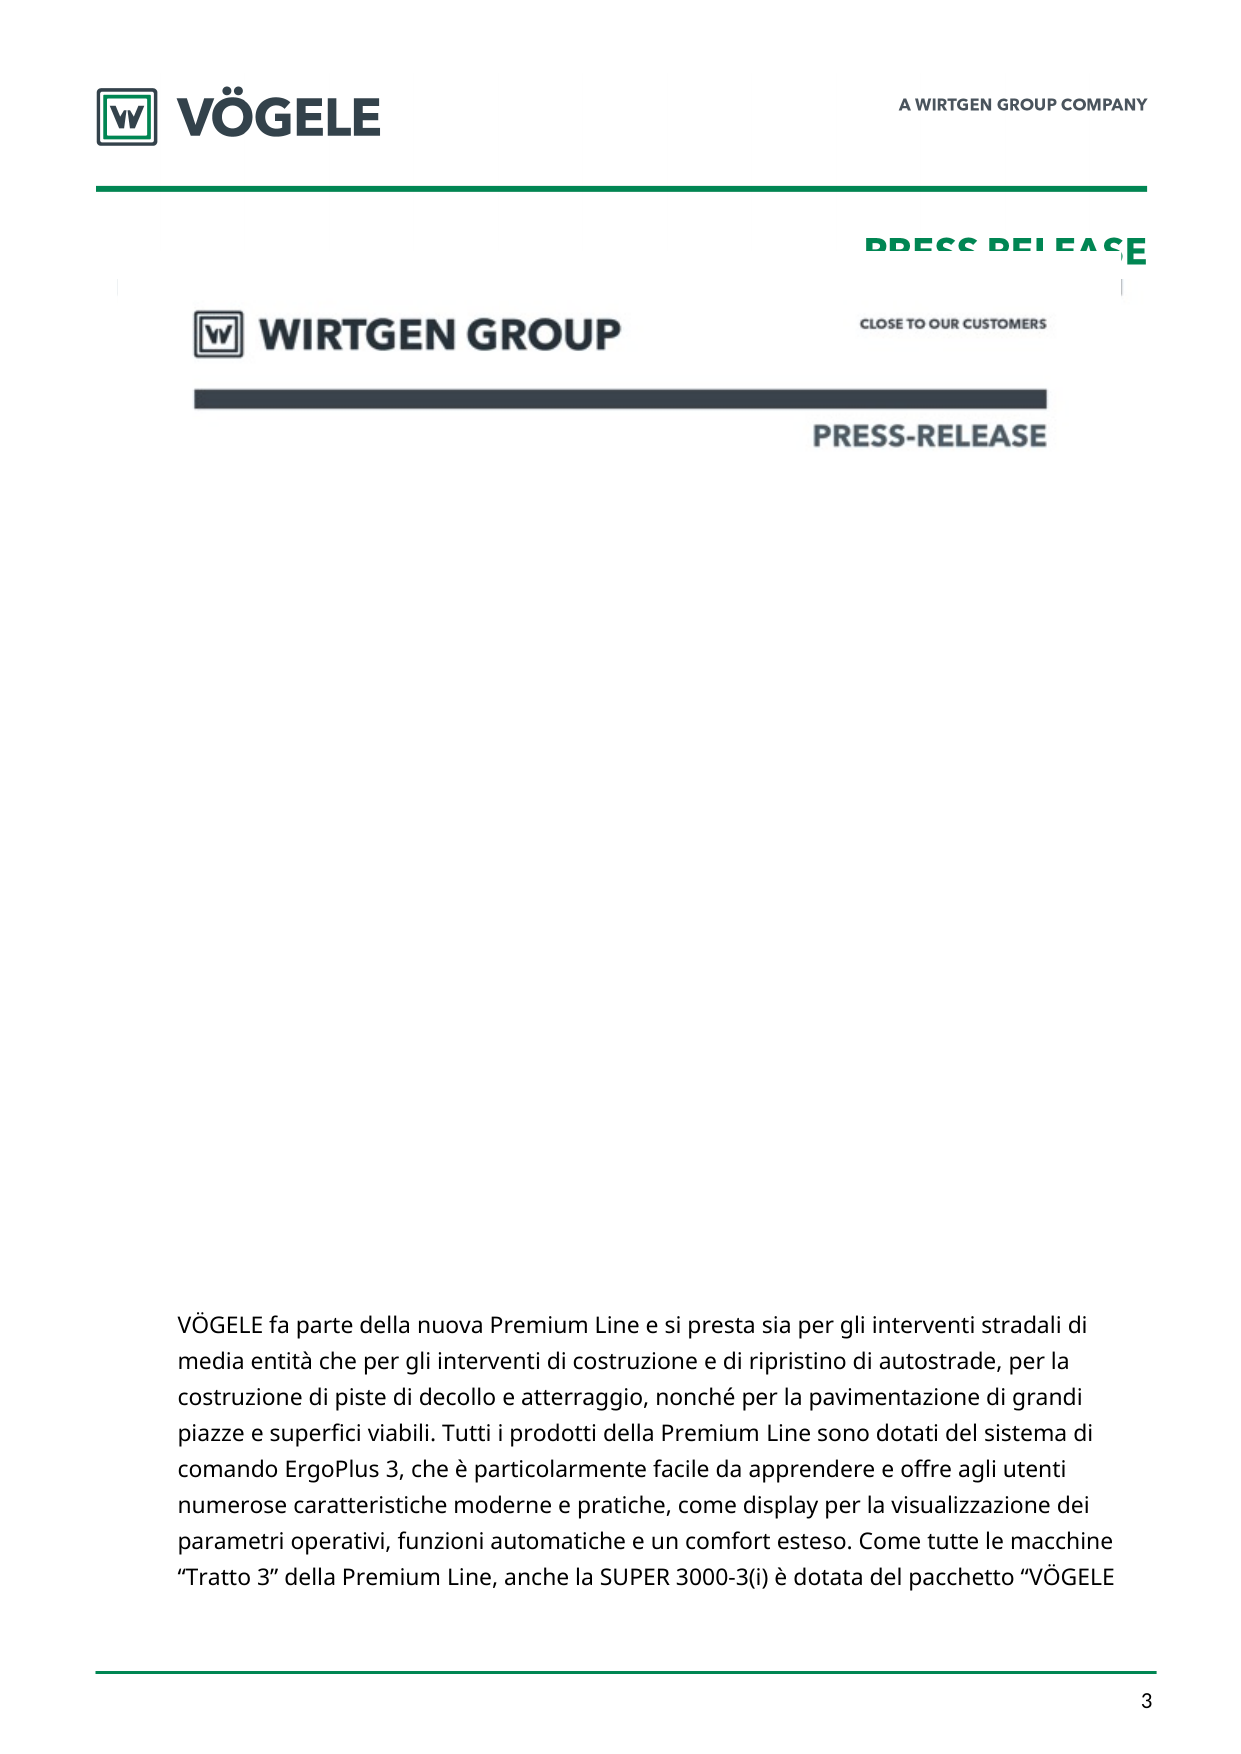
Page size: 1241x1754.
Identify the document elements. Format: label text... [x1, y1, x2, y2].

picture [67, 1662, 1196, 1678]
text Con lo sviluppo della SUPER 3000-3(i), VÖGELE presenta una nuova ammiraglia che rappresenta lo stato dell’arte in termini di tecnologia e allo stesso tempo è particolarmente economica, versatile e di facile utilizzo. La finitrice più grande di casa VÖGELE fa parte della nuova Premium Line e si presta sia per gli interventi stradali di media entità che per gli interventi di costruzione e di ripristino di autostrade, per la costruzione di piste di decollo e atterraggio, nonché per la pavimentazione di grandi piazze e superfici viabili. Tutti i prodotti della Premium Line sono dotati del sistema di comando ErgoPlus 3, che è particolarmente facile da apprendere e offre agli utenti numerose caratteristiche moderne e pratiche, come display per la visualizzazione dei parametri operativi, funzioni automatiche e un comfort esteso. Come tutte le macchine “Tratto 3” della Premium Line, anche la SUPER 3000-3(i) è dotata del pacchetto “VÖGELE EcoPlus” per la riduzione delle emissioni e, opzionalmente, del sistema di comunicazione “PaveDock Assistant”. [177, 1309, 1122, 1592]
picture [76, 73, 1174, 1309]
